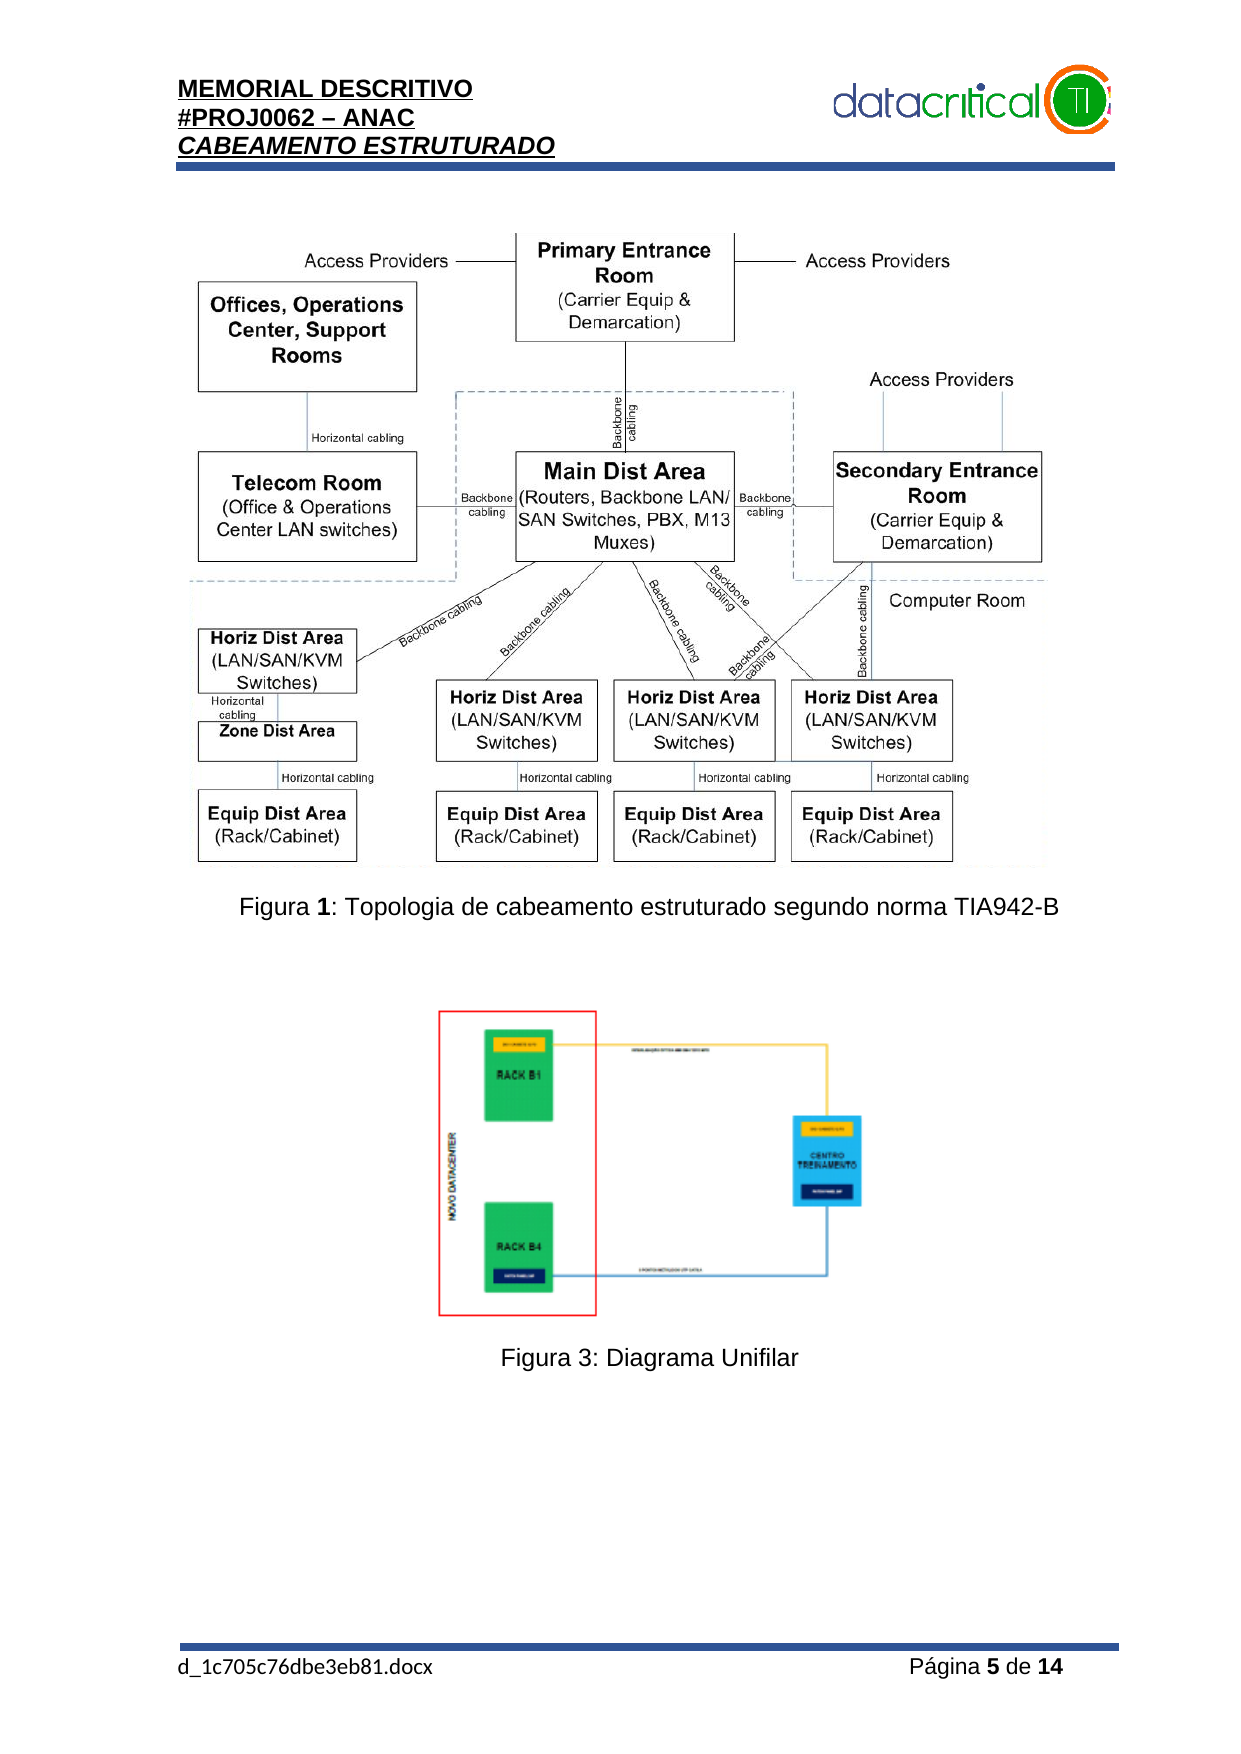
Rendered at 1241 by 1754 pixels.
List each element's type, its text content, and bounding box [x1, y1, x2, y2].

picture [420, 978, 879, 1329]
picture [832, 64, 1111, 133]
text Figura 3: Diagrama Unifilar [177, 1343, 1122, 1371]
text Figura 1: Topologia de cabeamento estruturado segundo norma TIA942-B [177, 274, 1122, 921]
